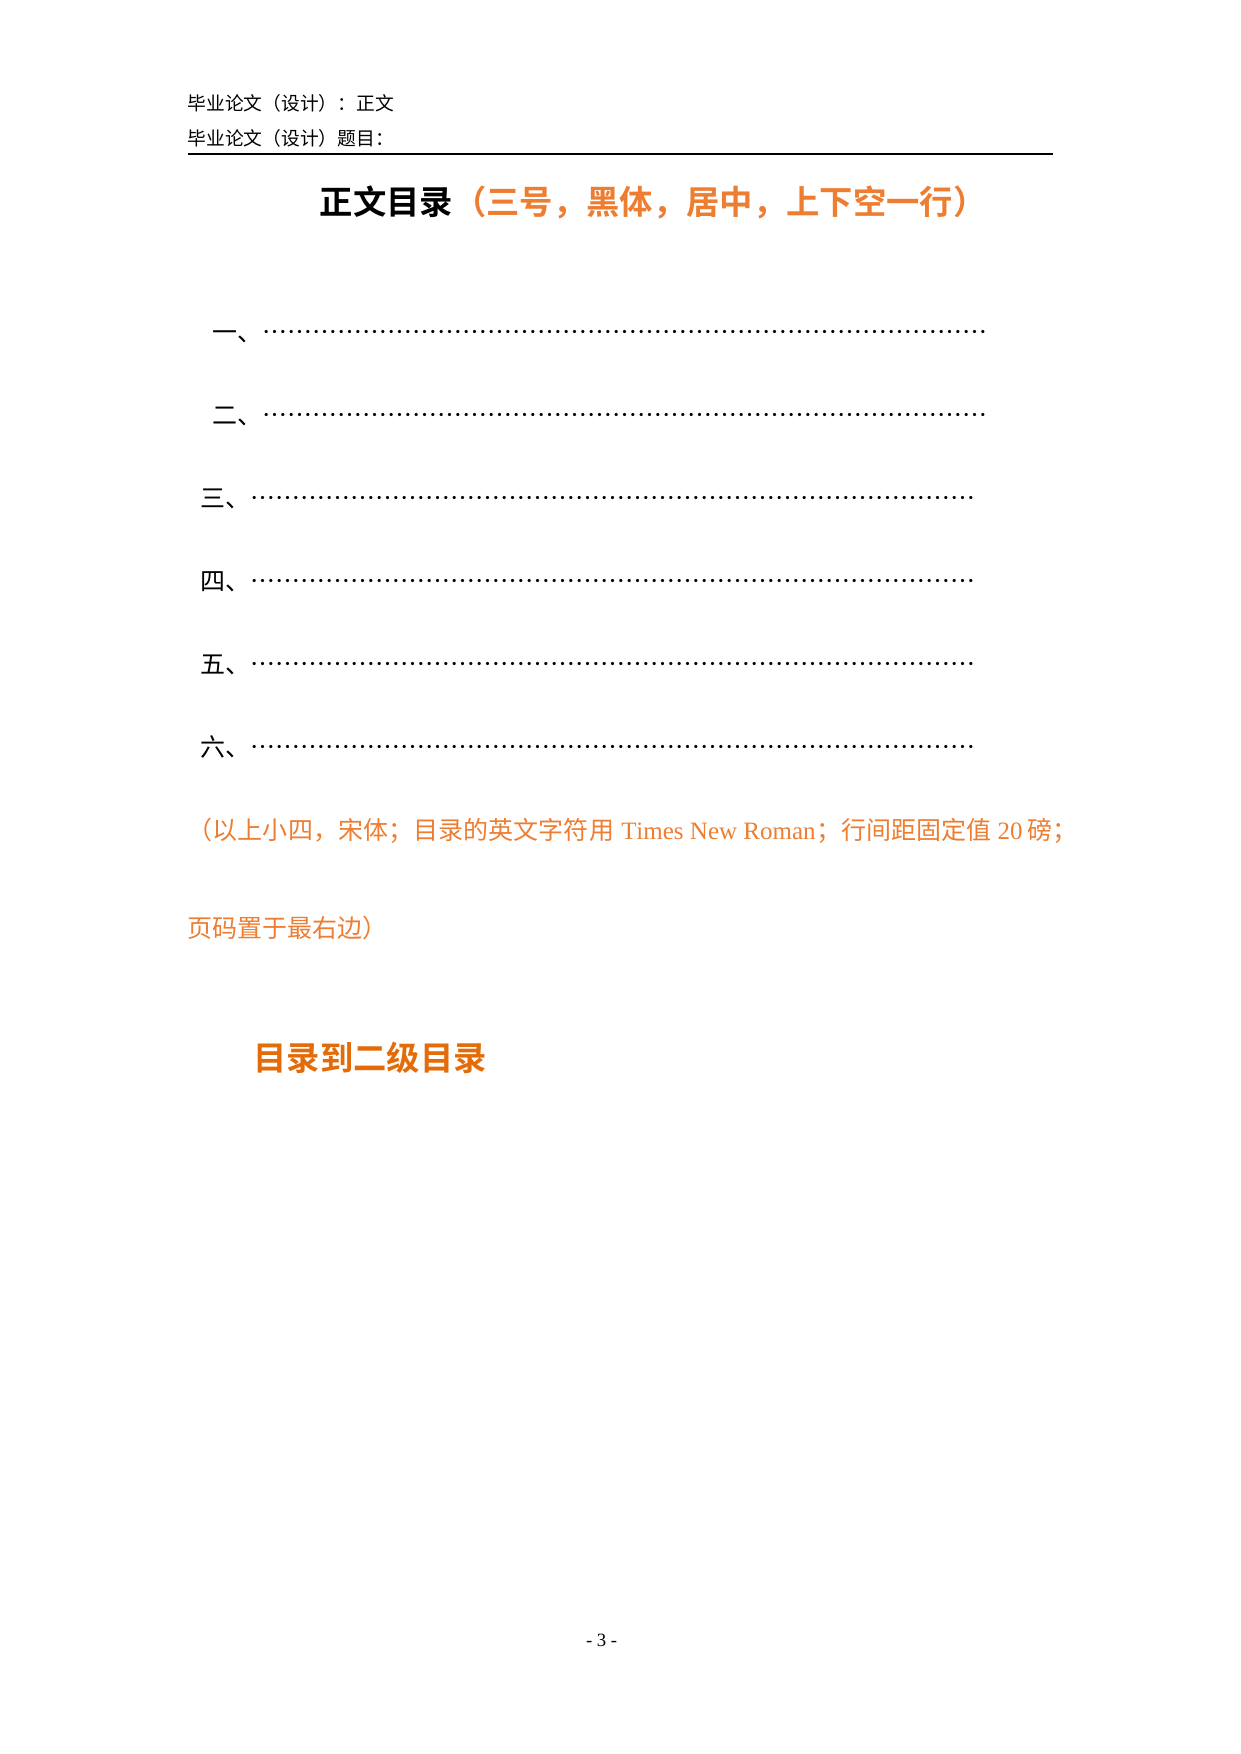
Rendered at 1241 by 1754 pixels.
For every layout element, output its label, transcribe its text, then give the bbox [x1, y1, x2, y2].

text 五、…………………………………………………………………………… [187, 630, 1053, 695]
text 六、…………………………………………………………………………… [187, 713, 1053, 778]
text 二、…………………………………………………………………………… [187, 381, 1053, 446]
text 正文目录（三号，黑体，居中，上下空一行） [187, 168, 1053, 233]
text 四、…………………………………………………………………………… [187, 547, 1053, 612]
text 一、…………………………………………………………………………… [187, 298, 1053, 363]
text 三、…………………………………………………………………………… [187, 464, 1053, 529]
text 目录到二级目录 [187, 1024, 1053, 1089]
text （以上小四，宋体；目录的英文字符用Times New Roman；行间距固定值20磅；页码置于最右边） [187, 796, 1053, 959]
